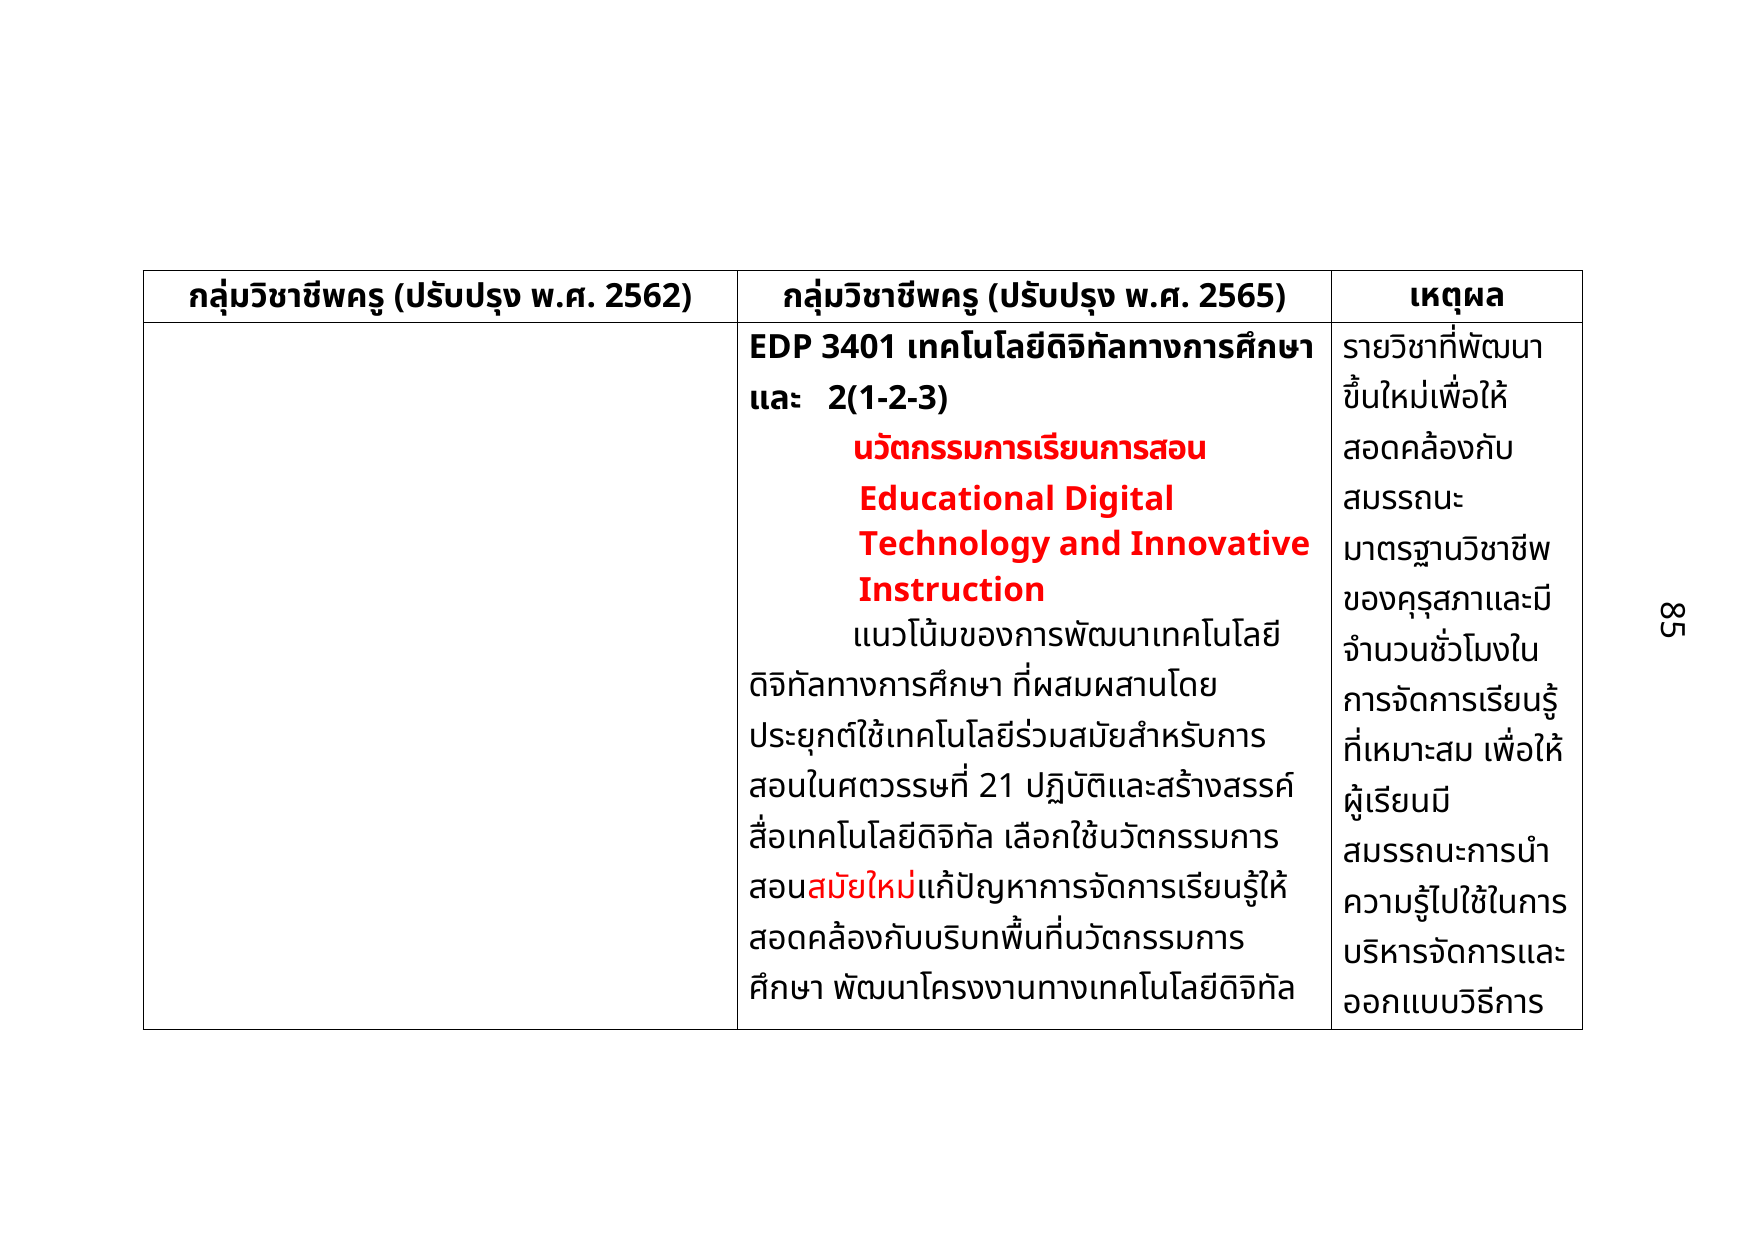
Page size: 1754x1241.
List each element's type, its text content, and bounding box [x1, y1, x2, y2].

table_cell [144, 323, 737, 1029]
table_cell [1332, 323, 1582, 1029]
table_header กลุ่มวิชาชีพครู (ปรับปรุง พ.ศ. 2562) [144, 271, 737, 322]
table_header เหตุผล [1332, 271, 1582, 322]
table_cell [738, 323, 1331, 1029]
table_header กลุ่มวิชาชีพครู (ปรับปรุง พ.ศ. 2565) [738, 271, 1331, 322]
